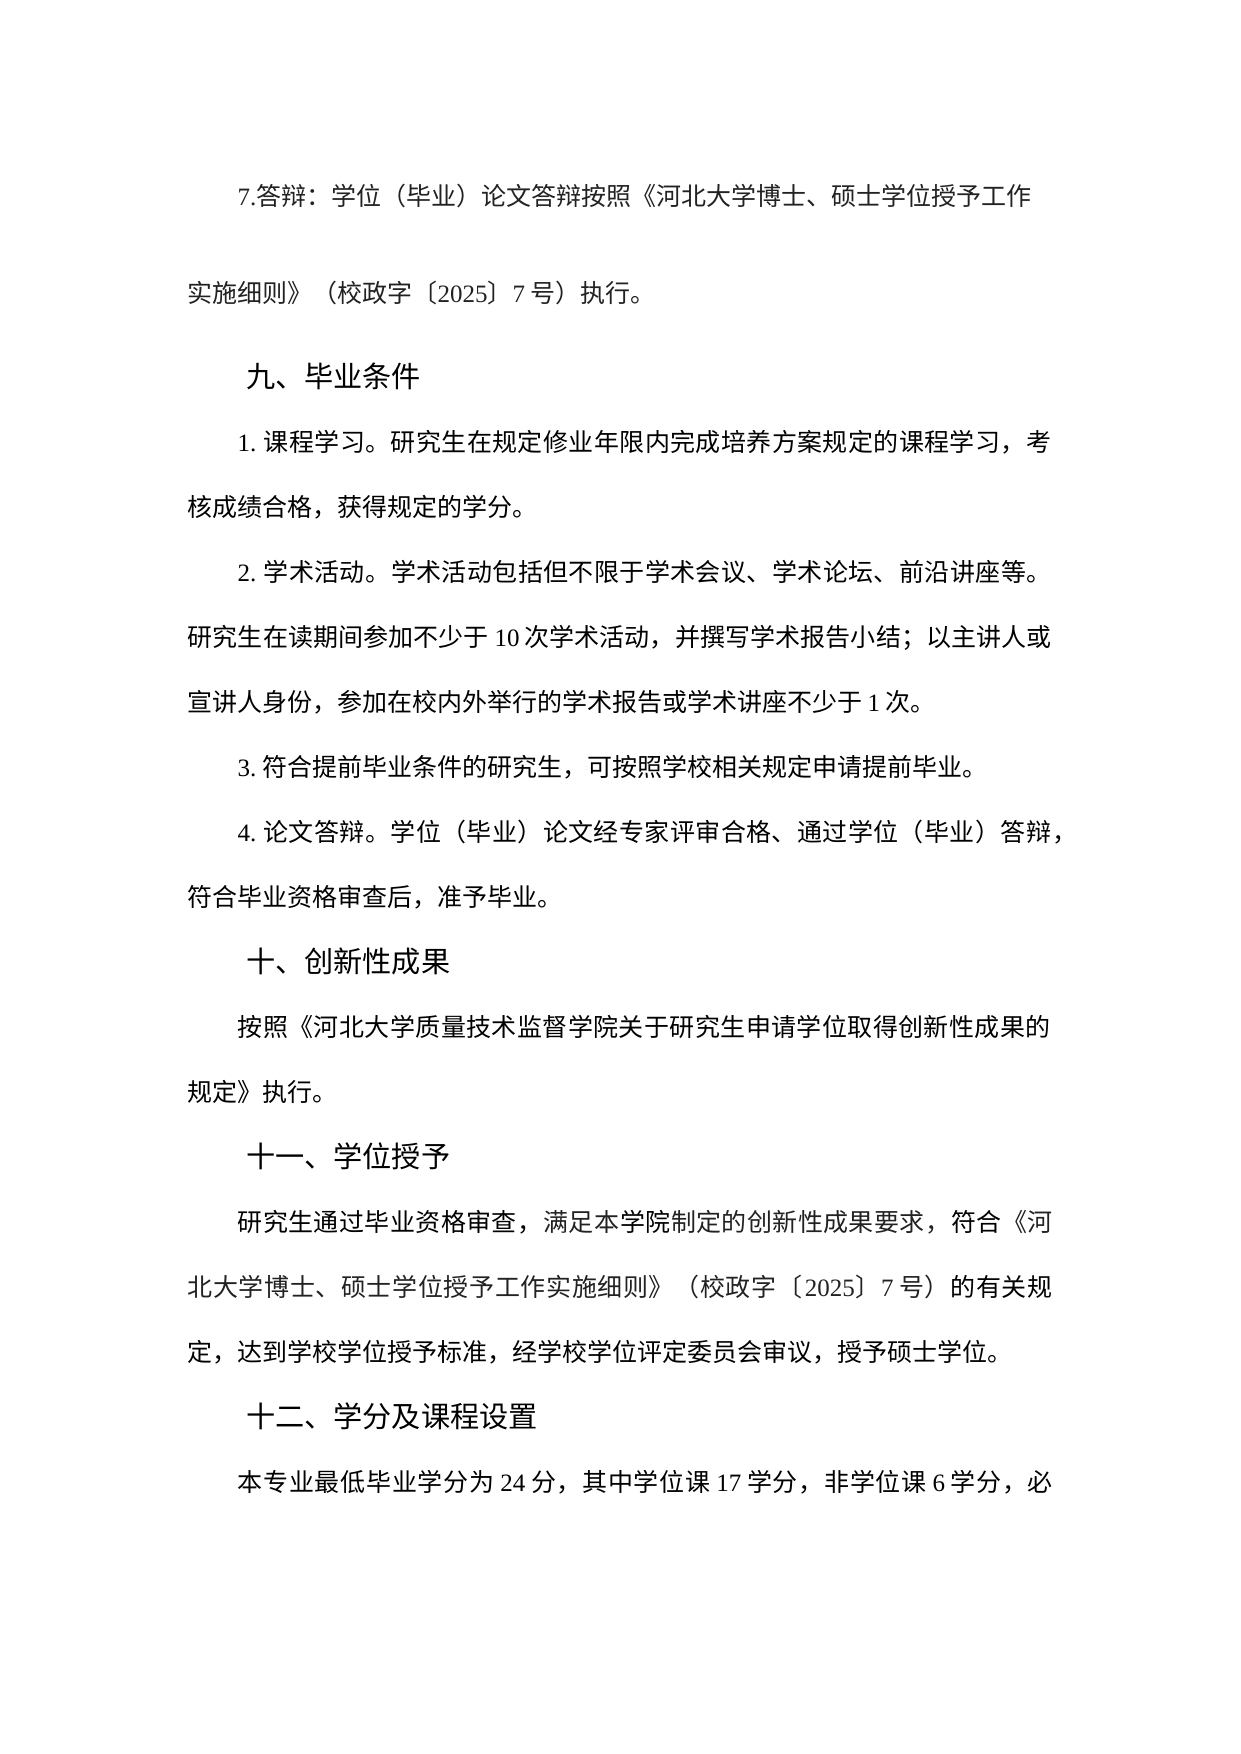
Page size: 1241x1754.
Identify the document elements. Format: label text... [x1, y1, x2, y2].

text 九、毕业条件 [187, 343, 1053, 408]
text 十一、学位授予 [187, 1123, 1053, 1188]
text 2. 学术活动。学术活动包括但不限于学术会议、学术论坛、前沿讲座等。研究生在读期间参加不少于10次学术活动，并撰写学术报告小结；以主讲人或宣讲人身份，参加在校内外举行的学术报告或学术讲座不少于1次。 [187, 538, 1053, 733]
text 研究生通过毕业资格审查，满足本学院制定的创新性成果要求，符合《河北大学博士、硕士学位授予工作实施细则》（校政字〔2025〕7号）的有关规定，达到学校学位授予标准，经学校学位评定委员会审议，授予硕士学位。 [187, 1188, 1053, 1383]
text 7.答辩：学位（毕业）论文答辩按照《河北大学博士、硕士学位授予工作实施细则》（校政字〔2025〕7号）执行。 [187, 162, 1053, 324]
text 1. 课程学习。研究生在规定修业年限内完成培养方案规定的课程学习，考核成绩合格，获得规定的学分。 [187, 408, 1053, 538]
text 十二、学分及课程设置 [187, 1383, 1053, 1448]
text 4. 论文答辩。学位（毕业）论文经专家评审合格、通过学位（毕业）答辩，符合毕业资格审查后，准予毕业。 [187, 798, 1053, 928]
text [187, 1448, 1053, 1513]
text 按照《河北大学质量技术监督学院关于研究生申请学位取得创新性成果的规定》执行。 [187, 993, 1053, 1123]
text 3. 符合提前毕业条件的研究生，可按照学校相关规定申请提前毕业。 [187, 733, 1053, 798]
text 十、创新性成果 [187, 928, 1053, 993]
